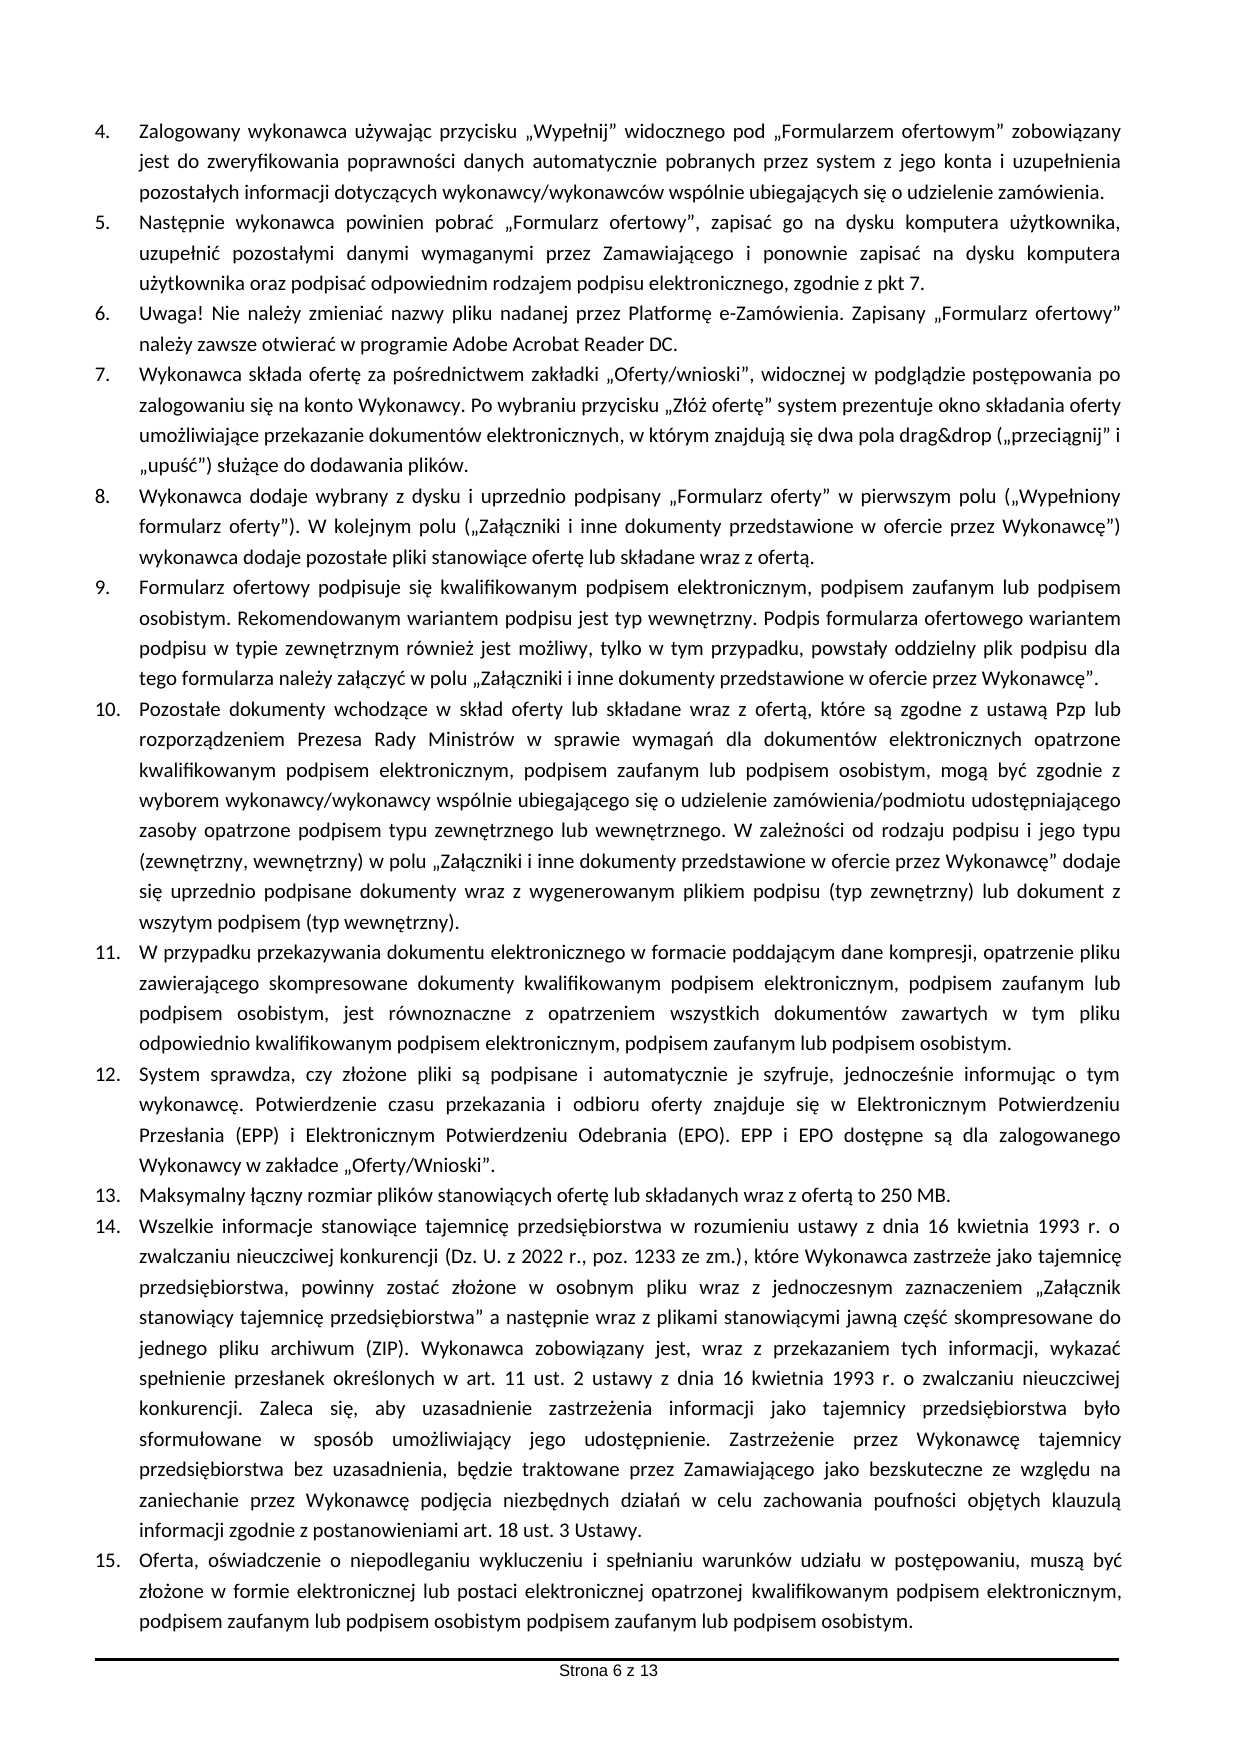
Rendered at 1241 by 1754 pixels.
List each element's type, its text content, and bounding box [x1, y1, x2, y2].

list Następnie wykonawca powinien pobrać „Formularz ofertowy”, zapisać go na dysku komputera użytkownika, uzupełnić pozostałymi danymi wymaganymi przez Zamawiającego i ponownie zapisać na dysku komputera użytkownika oraz podpisać odpowiednim rodzajem podpisu elektronicznego, zgodnie z pkt 7. [94, 209, 1122, 296]
list W przypadku przekazywania dokumentu elektronicznego w formacie poddającym dane kompresji, opatrzenie pliku zawierającego skompresowane dokumenty kwalifikowanym podpisem elektronicznym, podpisem zaufanym lub podpisem osobistym, jest równoznaczne z opatrzeniem wszystkich dokumentów zawartych w tym pliku odpowiednio kwalifikowanym podpisem elektronicznym, podpisem zaufanym lub podpisem osobistym. [94, 939, 1122, 1056]
list Pozostałe dokumenty wchodzące w skład oferty lub składane wraz z ofertą, które są zgodne z ustawą Pzp lub rozporządzeniem Prezesa Rady Ministrów w sprawie wymagań dla dokumentów elektronicznych opatrzone kwalifikowanym podpisem elektronicznym, podpisem zaufanym lub podpisem osobistym, mogą być zgodnie z wyborem wykonawcy/wykonawcy wspólnie ubiegającego się o udzielenie zamówienia/podmiotu udostępniającego zasoby opatrzone podpisem typu zewnętrznego lub wewnętrznego. W zależności od rodzaju podpisu i jego typu (zewnętrzny, wewnętrzny) w polu „Załączniki i inne dokumenty przedstawione w ofercie przez Wykonawcę” dodaje się uprzednio podpisane dokumenty wraz z wygenerowanym plikiem podpisu (typ zewnętrzny) lub dokument z wszytym podpisem (typ wewnętrzny). [94, 696, 1122, 934]
list Wszelkie informacje stanowiące tajemnicę przedsiębiorstwa w rozumieniu ustawy z dnia 16 kwietnia 1993 r. o zwalczaniu nieuczciwej konkurencji (Dz. U. z 2022 r., poz. 1233 ze zm.), które Wykonawca zastrzeże jako tajemnicę przedsiębiorstwa, powinny zostać złożone w osobnym pliku wraz z jednoczesnym zaznaczeniem „Załącznik stanowiący tajemnicę przedsiębiorstwa” a następnie wraz z plikami stanowiącymi jawną część skompresowane do jednego pliku archiwum (ZIP). Wykonawca zobowiązany jest, wraz z przekazaniem tych informacji, wykazać spełnienie przesłanek określonych w art. 11 ust. 2 ustawy z dnia 16 kwietnia 1993 r. o zwalczaniu nieuczciwej konkurencji. Zaleca się, aby uzasadnienie zastrzeżenia informacji jako tajemnicy przedsiębiorstwa było sformułowane w sposób umożliwiający jego udostępnienie. Zastrzeżenie przez Wykonawcę tajemnicy przedsiębiorstwa bez uzasadnienia, będzie traktowane przez Zamawiającego jako bezskuteczne ze względu na zaniechanie przez Wykonawcę podjęcia niezbędnych działań w celu zachowania poufności objętych klauzulą informacji zgodnie z postanowieniami art. 18 ust. 3 Ustawy. [94, 1213, 1122, 1543]
list Maksymalny łączny rozmiar plików stanowiących ofertę lub składanych wraz z ofertą to 250 MB. [94, 1183, 1122, 1208]
list Uwaga! Nie należy zmieniać nazwy pliku nadanej przez Platformę e-Zamówienia. Zapisany „Formularz ofertowy” należy zawsze otwierać w programie Adobe Acrobat Reader DC. [94, 301, 1122, 356]
list Wykonawca składa ofertę za pośrednictwem zakładki „Oferty/wnioski”, widocznej w podglądzie postępowania po zalogowaniu się na konto Wykonawcy. Po wybraniu przycisku „Złóż ofertę” system prezentuje okno składania oferty umożliwiające przekazanie dokumentów elektronicznych, w którym znajdują się dwa pola drag&drop („przeciągnij” i „upuść”) służące do dodawania plików. [94, 361, 1122, 478]
list Zalogowany wykonawca używając przycisku „Wypełnij” widocznego pod „Formularzem ofertowym” zobowiązany jest do zweryfikowania poprawności danych automatycznie pobranych przez system z jego konta i uzupełnienia pozostałych informacji dotyczących wykonawcy/wykonawców wspólnie ubiegających się o udzielenie zamówienia. [94, 118, 1122, 204]
list System sprawdza, czy złożone pliki są podpisane i automatycznie je szyfruje, jednocześnie informując o tym wykonawcę. Potwierdzenie czasu przekazania i odbioru oferty znajduje się w Elektronicznym Potwierdzeniu Przesłania (EPP) i Elektronicznym Potwierdzeniu Odebrania (EPO). EPP i EPO dostępne są dla zalogowanego Wykonawcy w zakładce „Oferty/Wnioski”. [94, 1061, 1122, 1178]
list Wykonawca dodaje wybrany z dysku i uprzednio podpisany „Formularz oferty” w pierwszym polu („Wypełniony formularz oferty”). W kolejnym polu („Załączniki i inne dokumenty przedstawione w ofercie przez Wykonawcę”) wykonawca dodaje pozostałe pliki stanowiące ofertę lub składane wraz z ofertą. [94, 483, 1122, 569]
list Oferta, oświadczenie o niepodleganiu wykluczeniu i spełnianiu warunków udziału w postępowaniu, muszą być złożone w formie elektronicznej lub postaci elektronicznej opatrzonej kwalifikowanym podpisem elektronicznym, podpisem zaufanym lub podpisem osobistym podpisem zaufanym lub podpisem osobistym. [94, 1548, 1122, 1634]
list Formularz ofertowy podpisuje się kwalifikowanym podpisem elektronicznym, podpisem zaufanym lub podpisem osobistym. Rekomendowanym wariantem podpisu jest typ wewnętrzny. Podpis formularza ofertowego wariantem podpisu w typie zewnętrznym również jest możliwy, tylko w tym przypadku, powstały oddzielny plik podpisu dla tego formularza należy załączyć w polu „Załączniki i inne dokumenty przedstawione w ofercie przez Wykonawcę”. [94, 574, 1122, 691]
